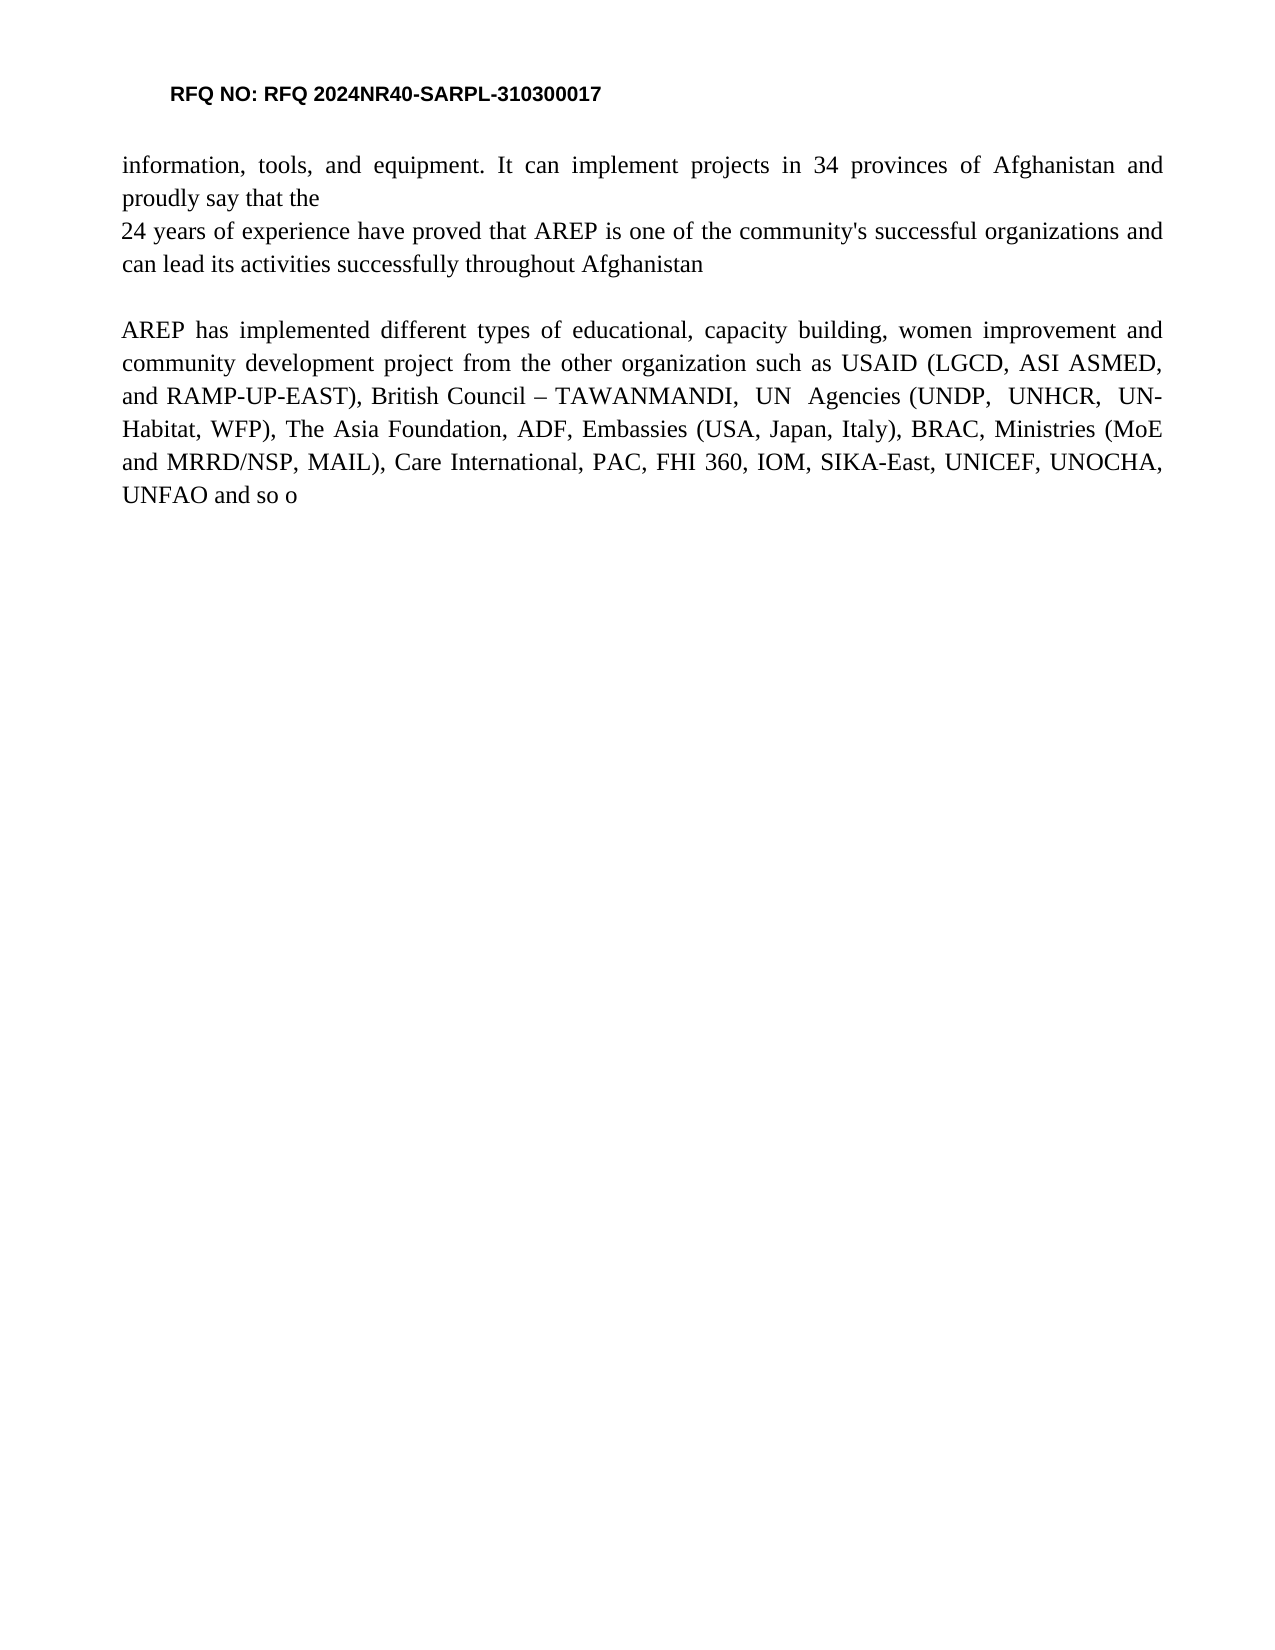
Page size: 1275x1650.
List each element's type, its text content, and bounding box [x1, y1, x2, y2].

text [121, 150, 1164, 212]
text AREP has implemented different types of educational, capacity building, women improvement and community development project from the other organization such as USAID (LGCD, ASI ASMED, and RAMP-UP-EAST), British Council – TAWANMANDI, UN Agencies (UNDP, UNHCR, UN- Habitat, WFP), The Asia Foundation, ADF, Embassies (USA, Japan, Italy), BRAC, Ministries (MoE and MRRD/NSP, MAIL), Care International, PAC, FHI 360, IOM, SIKA-East, UNICEF, UNOCHA, UNFAO and so o [121, 315, 1164, 509]
text 24 years of experience have proved that AREP is one of the community's successful organizations and can lead its activities successfully throughout Afghanistan [121, 216, 1164, 278]
